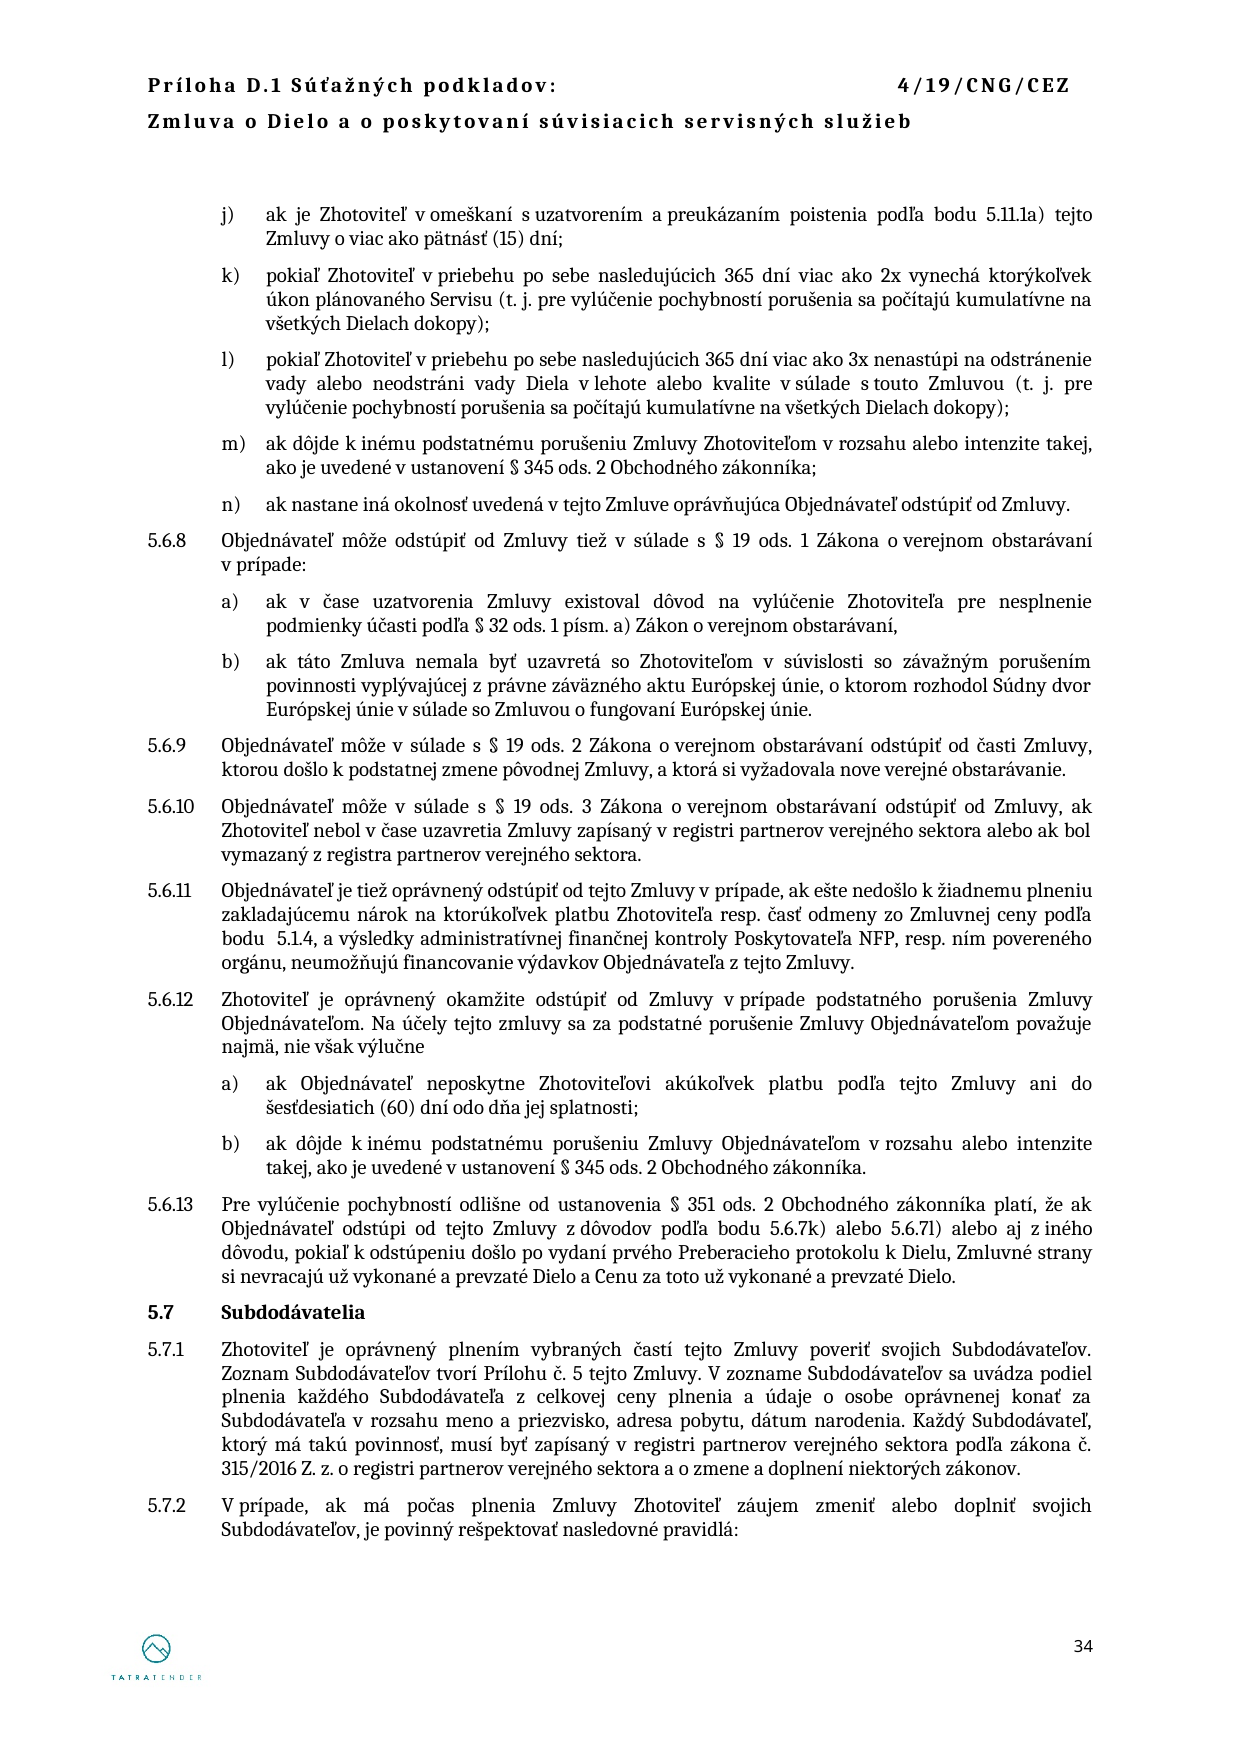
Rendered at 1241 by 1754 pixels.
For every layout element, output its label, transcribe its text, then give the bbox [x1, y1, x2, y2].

list Objednávateľ môže v súlade s § 19 ods. 3 Zákona o verejnom obstarávaní odstúpiť od Zmluvy, ak Zhotoviteľ nebol v čase uzavretia Zmluvy zapísaný v registri partnerov verejného sektora alebo ak bol vymazaný z registra partnerov verejného sektora. [148, 794, 1093, 866]
picture [90, 1610, 222, 1704]
list ak Objednávateľ neposkytne Zhotoviteľovi akúkoľvek platbu podľa tejto Zmluvy ani do šesťdesiatich (60) dní odo dňa jej splatnosti; [221, 1072, 1093, 1119]
list ak dôjde k inému podstatnému porušeniu Zmluvy Objednávateľom v rozsahu alebo intenzite takej, ako je uvedené v ustanovení § 345 ods. 2 Obchodného zákonníka. [221, 1132, 1093, 1180]
list ak táto Zmluva nemala byť uzavretá so Zhotoviteľom v súvislosti so závažným porušením povinnosti vyplývajúcej z právne záväzného aktu Európskej únie, o ktorom rozhodol Súdny dvor Európskej únie v súlade so Zmluvou o fungovaní Európskej únie. [221, 650, 1093, 722]
list Objednávateľ môže v súlade s § 19 ods. 2 Zákona o verejnom obstarávaní odstúpiť od časti Zmluvy, ktorou došlo k podstatnej zmene pôvodnej Zmluvy, a ktorá si vyžadovala nove verejné obstarávanie. [148, 734, 1093, 782]
list ak v čase uzatvorenia Zmluvy existoval dôvod na vylúčenie Zhotoviteľa pre nesplnenie podmienky účasti podľa § 32 ods. 1 písm. a) Zákon o verejnom obstarávaní, [221, 589, 1093, 637]
list Objednávateľ je tiež oprávnený odstúpiť od tejto Zmluvy v prípade, ak ešte nedošlo k žiadnemu plneniu zakladajúcemu nárok na ktorúkoľvek platbu Zhotoviteľa resp. časť odmeny zo Zmluvnej ceny podľa bodu 5.1.4, a výsledky administratívnej finančnej kontroly Poskytovateľa NFP, resp. ním povereného orgánu, neumožňujú financovanie výdavkov Objednávateľa z tejto Zmluvy. [148, 879, 1093, 975]
list ak dôjde k inému podstatnému porušeniu Zmluvy Zhotoviteľom v rozsahu alebo intenzite takej, ako je uvedené v ustanovení § 345 ods. 2 Obchodného zákonníka; [221, 432, 1093, 480]
list Zhotoviteľ je oprávnený okamžite odstúpiť od Zmluvy v prípade podstatného porušenia Zmluvy Objednávateľom. Na účely tejto zmluvy sa za podstatné porušenie Zmluvy Objednávateľom považuje najmä, nie však výlučne [148, 987, 1093, 1059]
list Objednávateľ môže odstúpiť od Zmluvy tiež v súlade s § 19 ods. 1 Zákona o verejnom obstarávaní v prípade: [148, 529, 1093, 577]
list ak je Zhotoviteľ v omeškaní s uzatvorením a preukázaním poistenia podľa bodu 5.11.1a) tejto Zmluvy o viac ako pätnásť (15) dní; [221, 203, 1093, 251]
list pokiaľ Zhotoviteľ v priebehu po sebe nasledujúcich 365 dní viac ako 2x vynechá ktorýkoľvek úkon plánovaného Servisu (t. j. pre vylúčenie pochybností porušenia sa počítajú kumulatívne na všetkých Dielach dokopy); [221, 263, 1093, 335]
list V prípade, ak má počas plnenia Zmluvy Zhotoviteľ záujem zmeniť alebo doplniť svojich Subdodávateľov, je povinný rešpektovať nasledovné pravidlá: [148, 1493, 1093, 1541]
list Zhotoviteľ je oprávnený plnením vybraných častí tejto Zmluvy poveriť svojich Subdodávateľov. Zoznam Subdodávateľov tvorí Prílohu č. 5 tejto Zmluvy. V zozname Subdodávateľov sa uvádza podiel plnenia každého Subdodávateľa z celkovej ceny plnenia a údaje o osobe oprávnenej konať za Subdodávateľa v rozsahu meno a priezvisko, adresa pobytu, dátum narodenia. Každý Subdodávateľ, ktorý má takú povinnosť, musí byť zapísaný v registri partnerov verejného sektora podľa zákona č. 315/2016 Z. z. o registri partnerov verejného sektora a o zmene a doplnení niektorých zákonov. [148, 1337, 1093, 1481]
list Subdodávatelia [148, 1301, 1093, 1325]
list pokiaľ Zhotoviteľ v priebehu po sebe nasledujúcich 365 dní viac ako 3x nenastúpi na odstránenie vady alebo neodstráni vady Diela v lehote alebo kvalite v súlade s touto Zmluvou (t. j. pre vylúčenie pochybností porušenia sa počítajú kumulatívne na všetkých Dielach dokopy); [221, 348, 1093, 419]
list Pre vylúčenie pochybností odlišne od ustanovenia § 351 ods. 2 Obchodného zákonníka platí, že ak Objednávateľ odstúpi od tejto Zmluvy z dôvodov podľa bodu 5.6.7k) alebo 5.6.7l) alebo aj z iného dôvodu, pokiaľ k odstúpeniu došlo po vydaní prvého Preberacieho protokolu k Dielu, Zmluvné strany si nevracajú už vykonané a prevzaté Dielo a Cenu za toto už vykonané a prevzaté Dielo. [148, 1192, 1093, 1288]
list ak nastane iná okolnosť uvedená v tejto Zmluve oprávňujúca Objednávateľ odstúpiť od Zmluvy. [221, 492, 1093, 516]
